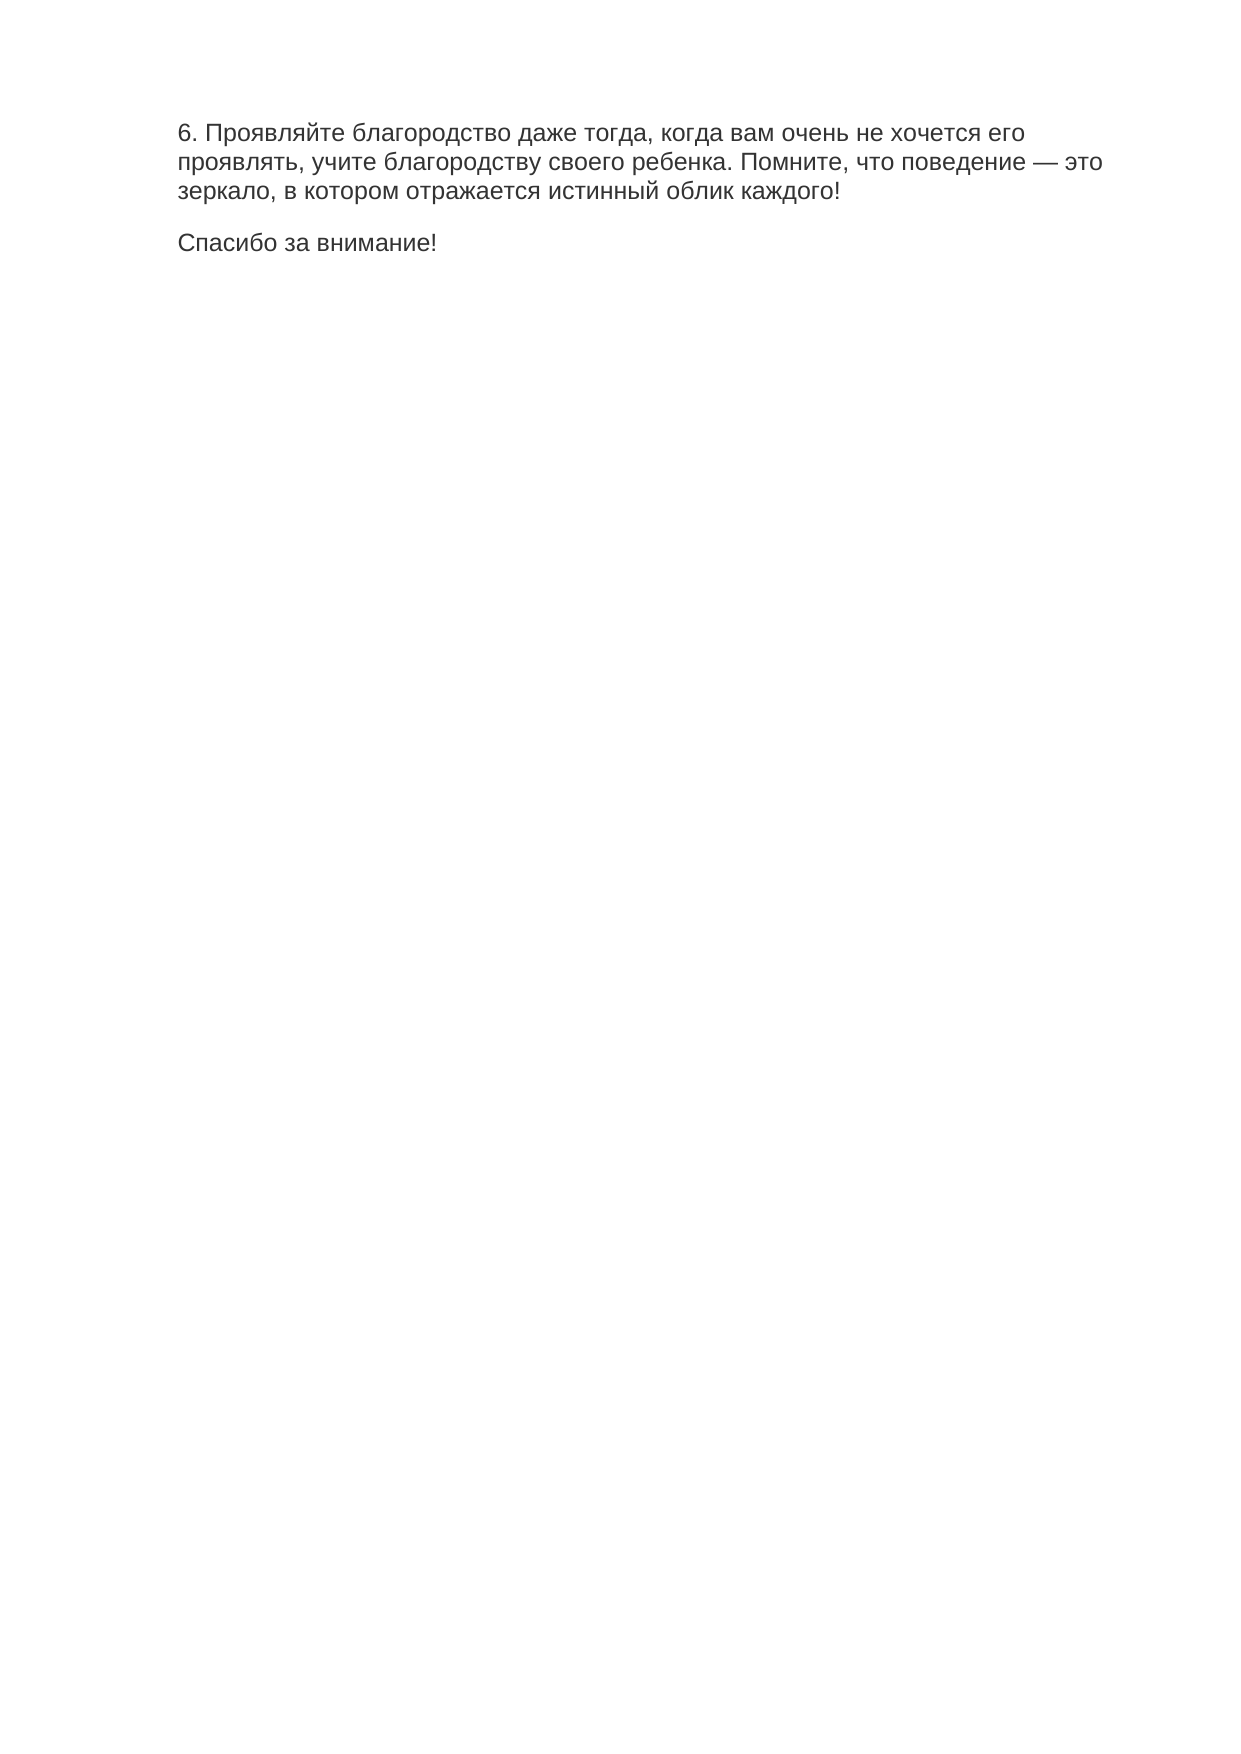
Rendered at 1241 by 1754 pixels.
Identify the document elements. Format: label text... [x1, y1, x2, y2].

text 6. Проявляйте благородство даже тогда, когда вам очень не хочется его проявлять, учите благородству своего ребенка. Помните, что поведение — это зеркало, в котором отражается истинный облик каждого! [177, 118, 1152, 204]
text Спасибо за внимание! [177, 228, 1152, 257]
